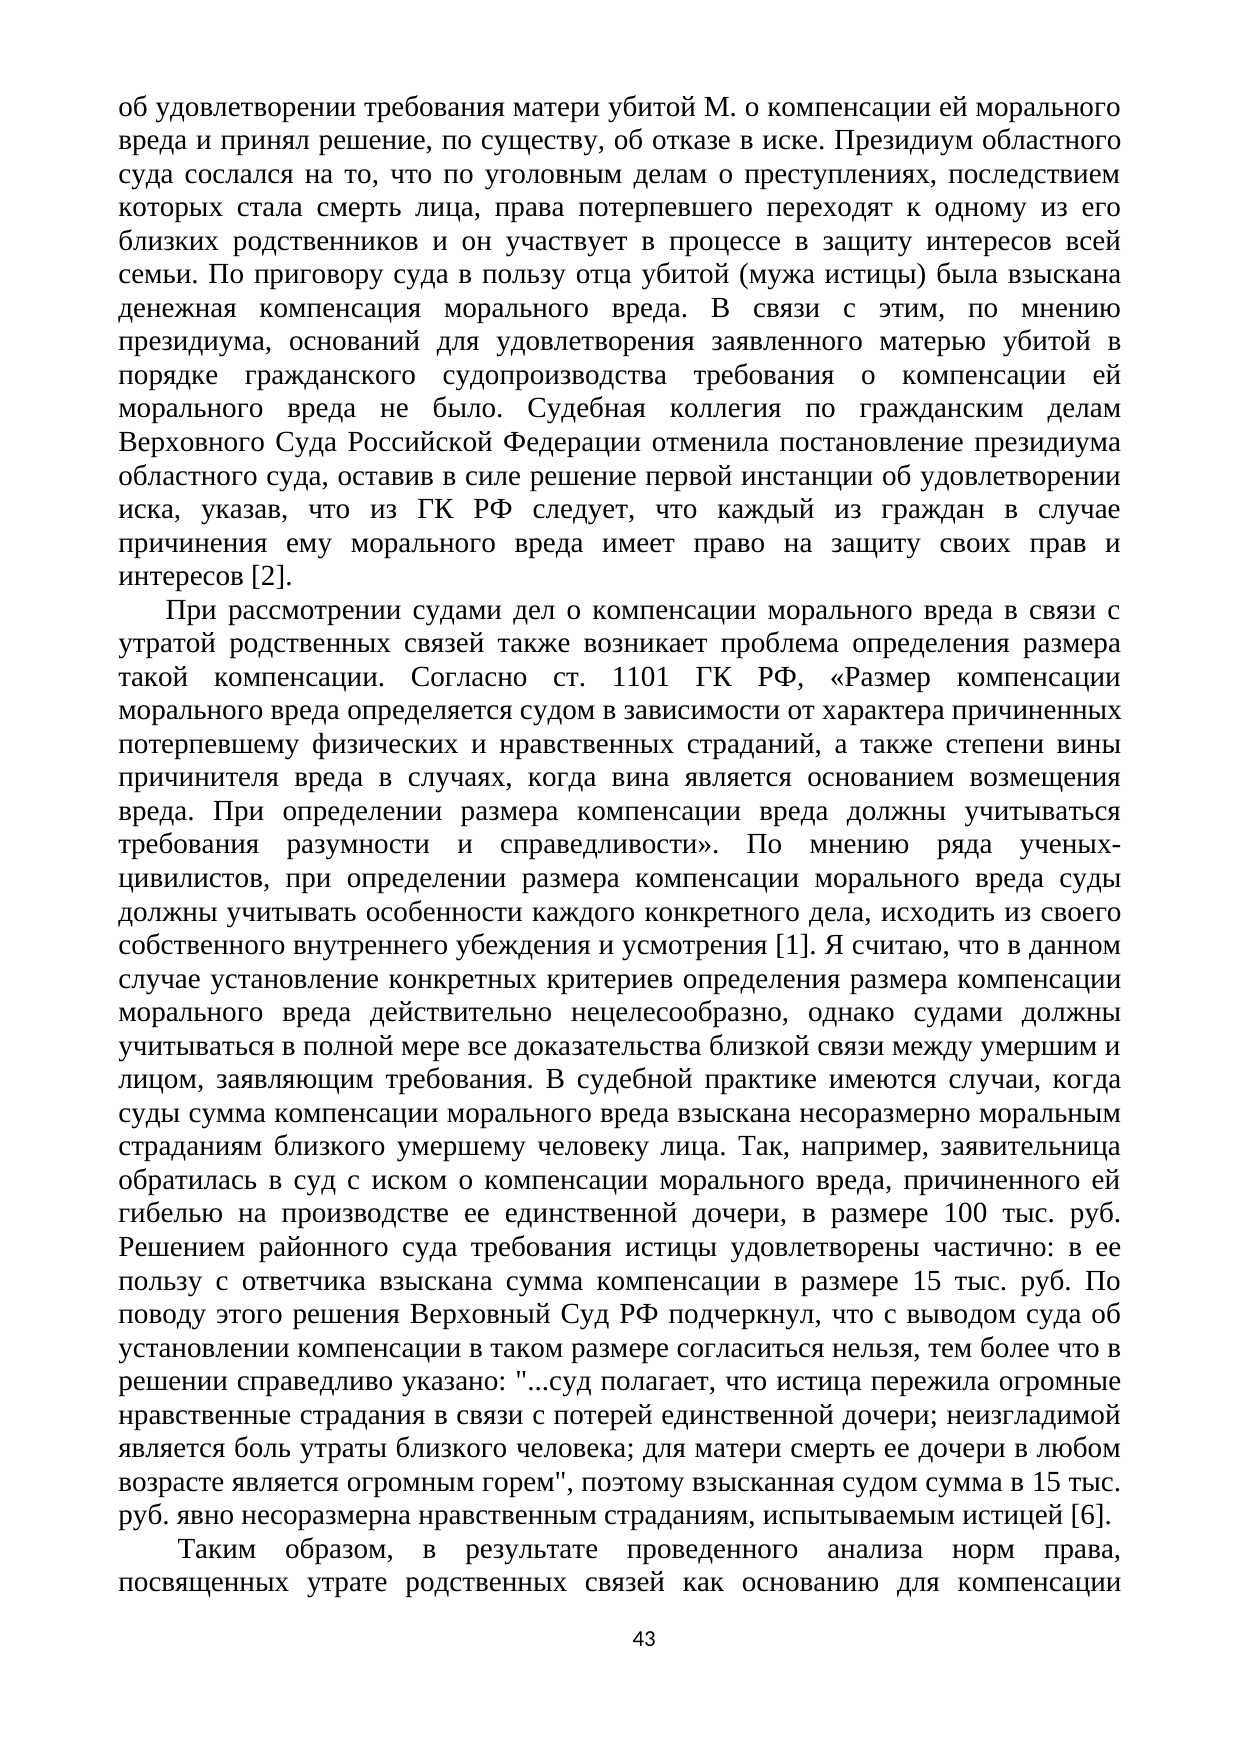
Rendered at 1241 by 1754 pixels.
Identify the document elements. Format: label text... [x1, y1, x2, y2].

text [118, 89, 1122, 592]
text При рассмотрении судами дел о компенсации морального вреда в связи с утратой родственных связей также возникает проблема определения размера такой компенсации. Согласно ст. 1101 ГК РФ, «Размер компенсации морального вреда определяется судом в зависимости от характера причиненных потерпевшему физических и нравственных страданий, а также степени вины причинителя вреда в случаях, когда вина является основанием возмещения вреда. При определении размера компенсации вреда должны учитываться требования разумности и справедливости». По мнению ряда ученых-цивилистов, при определении размера компенсации морального вреда суды должны учитывать особенности каждого конкретного дела, исходить из своего собственного внутреннего убеждения и усмотрения [1]. Я считаю, что в данном случае установление конкретных критериев определения размера компенсации морального вреда действительно нецелесообразно, однако судами должны учитываться в полной мере все доказательства близкой связи между умершим и лицом, заявляющим требования. В судебной практике имеются случаи, когда суды сумма компенсации морального вреда взыскана несоразмерно моральным страданиям близкого умершему человеку лица. Так, например, заявительница обратилась в суд с иском о компенсации морального вреда, причиненного ей гибелью на производстве ее единственной дочери, в размере 100 тыс. руб. Решением районного суда требования истицы удовлетворены частично: в ее пользу с ответчика взыскана сумма компенсации в размере 15 тыс. руб. По поводу этого решения Верховный Суд РФ подчеркнул, что с выводом суда об установлении компенсации в таком размере согласиться нельзя, тем более что в решении справедливо указано: "...суд полагает, что истица пережила огромные нравственные страдания в связи с потерей единственной дочери; неизгладимой является боль утраты близкого человека; для матери смерть ее дочери в любом возрасте является огромным горем", поэтому взысканная судом сумма в 15 тыс. руб. явно несоразмерна нравственным страданиям, испытываемым истицей [6]. [118, 592, 1122, 1531]
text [118, 1531, 1122, 1598]
